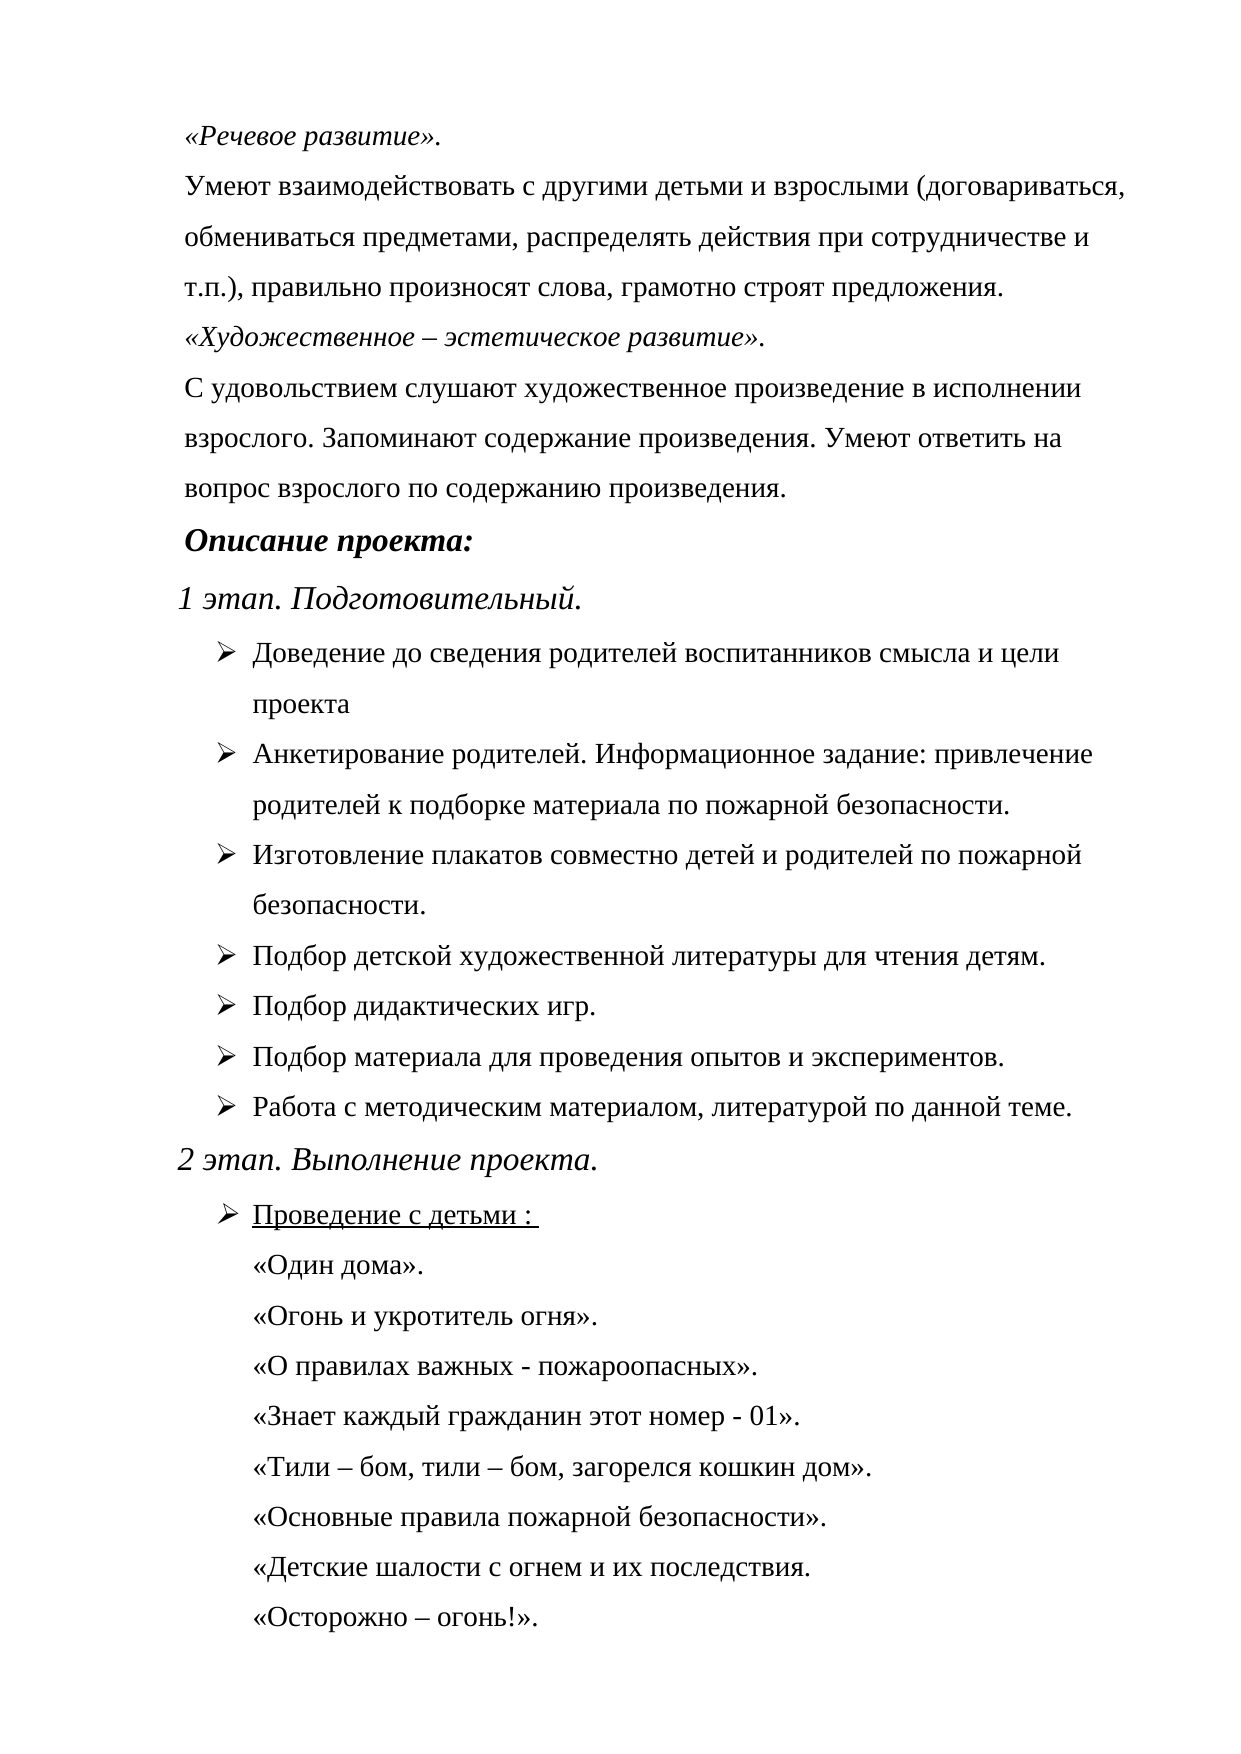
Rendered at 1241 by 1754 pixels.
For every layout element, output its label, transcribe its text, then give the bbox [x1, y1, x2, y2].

list «Огонь и укротитель огня». [252, 1298, 1152, 1331]
text «Речевое развитие». [184, 118, 1152, 152]
list «Осторожно – огонь!». [252, 1599, 1152, 1633]
list Доведение до сведения родителей воспитанников смысла и цели проекта [215, 636, 1152, 719]
list «Основные правила пожарной безопасности». [252, 1499, 1152, 1532]
text 1 этап. Подготовительный. [177, 578, 1152, 616]
list «Один дома». [252, 1247, 1152, 1281]
text Умеют взаимодействовать с другими детьми и взрослыми (договариваться, обмениваться предметами, распределять действия при сотрудничестве и т.п.), правильно произносят слова, грамотно строят предложения. [184, 168, 1152, 303]
text 2 этап. Выполнение проекта. [177, 1139, 1152, 1178]
text «Художественное – эстетическое развитие». [184, 319, 1152, 353]
list Подбор материала для проведения опытов и экспериментов. [215, 1039, 1152, 1072]
list Работа с методическим материалом, литературой по данной теме. [215, 1089, 1152, 1123]
list «Знает каждый гражданин этот номер - 01». [252, 1398, 1152, 1432]
list Подбор дидактических игр. [215, 988, 1152, 1022]
list Подбор детской художественной литературы для чтения детям. [215, 938, 1152, 971]
text Описание проекта: [184, 521, 1152, 559]
list «Детские шалости с огнем и их последствия. [252, 1549, 1152, 1583]
list Изготовление плакатов совместно детей и родителей по пожарной безопасности. [215, 837, 1152, 921]
text С удовольствием слушают художественное произведение в исполнении взрослого. Запоминают содержание произведения. Умеют ответить на вопрос взрослого по содержанию произведения. [184, 370, 1152, 504]
list «Тили – бом, тили – бом, загорелся кошкин дом». [252, 1449, 1152, 1482]
list «О правилах важных - пожароопасных». [252, 1348, 1152, 1382]
list Проведение с детьми : [215, 1197, 1152, 1231]
list Анкетирование родителей. Информационное задание: привлечение родителей к подборке материала по пожарной безопасности. [215, 736, 1152, 820]
